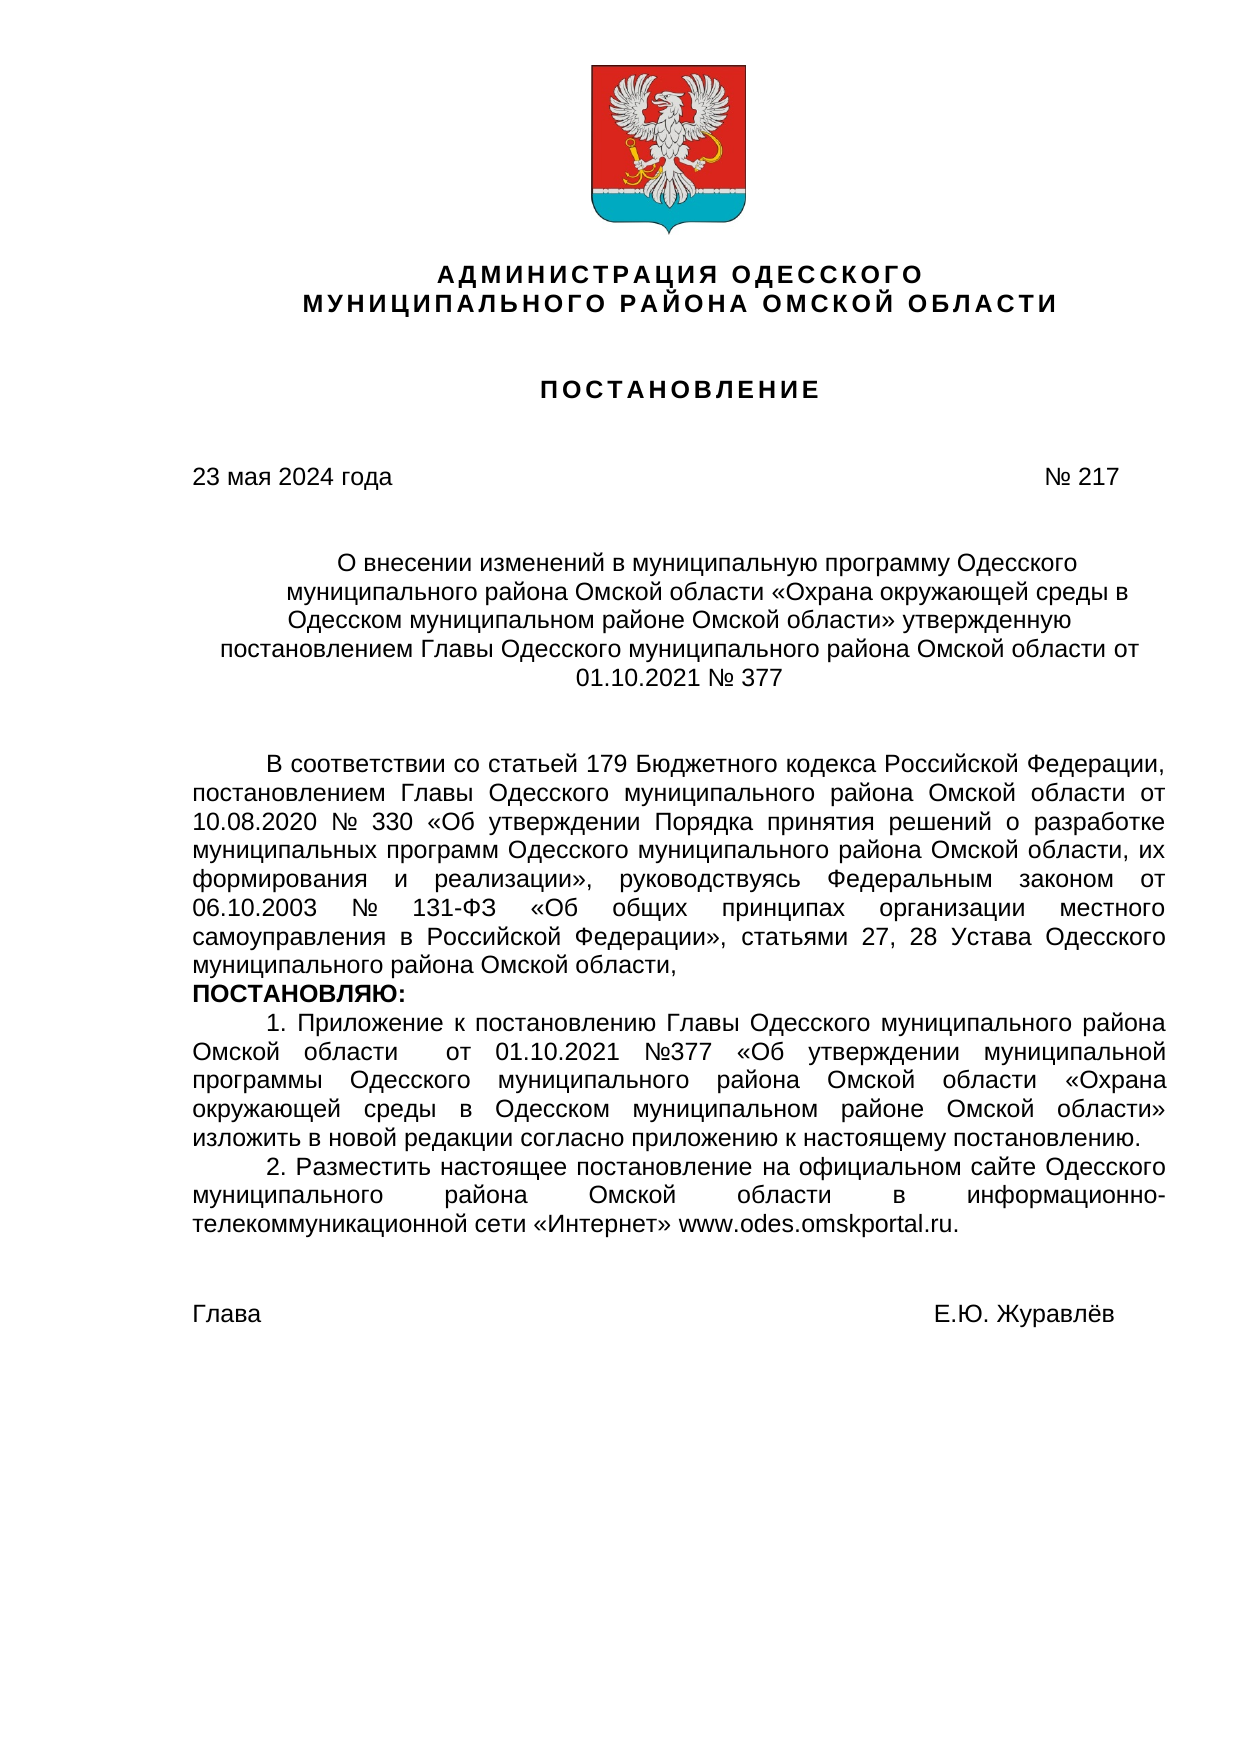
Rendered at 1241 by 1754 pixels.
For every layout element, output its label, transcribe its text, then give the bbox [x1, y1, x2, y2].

text 1. Приложение к постановлению Главы Одесского муниципального района Омской области от 01.10.2021 №377 «Об утверждении муниципальной программы Одесского муниципального района Омской области «Охрана окружающей среды в Одесском муниципальном районе Омской области» изложить в новой редакции согласно приложению к настоящему постановлению. [192, 1008, 1167, 1152]
text Глава Е.Ю. Журавлёв [192, 1299, 1167, 1327]
text МУНИЦИПАЛЬНОГО РАЙОНА ОМСКОЙ ОБЛАСТИ [192, 289, 1167, 318]
text муниципального района Омской области «Охрана окружающей среды в Одесском муниципальном районе Омской области» утвержденную постановлением Главы Одесского муниципального района Омской области от 01.10.2021 № 377 [192, 577, 1167, 692]
text О внесении изменений в муниципальную программу Одесского [192, 548, 1167, 577]
text ПОСТАНОВЛЯЮ: [192, 979, 1167, 1008]
text 2. Разместить настоящее постановление на официальном сайте Одесского муниципального района Омской области в информационно-телекоммуникационной сети «Интернет» www.odes.omskportal.ru. [192, 1152, 1167, 1238]
text 23 мая 2024 года № 217 [192, 462, 1167, 490]
picture [591, 65, 746, 235]
text ПОСТАНОВЛЕНИЕ [192, 375, 1167, 404]
text АДМИНИСТРАЦИЯ ОДЕССКОГО [192, 260, 1167, 289]
text В соответствии со статьей 179 Бюджетного кодекса Российской Федерации, постановлением Главы Одесского муниципального района Омской области от 10.08.2020 № 330 «Об утверждении Порядка принятия решений о разработке муниципальных программ Одесского муниципального района Омской области, их формирования и реализации», руководствуясь Федеральным законом от 06.10.2003 № 131-ФЗ «Об общих принципах организации местного самоуправления в Российской Федерации», статьями 27, 28 Устава Одесского муниципального района Омской области, [192, 749, 1167, 979]
